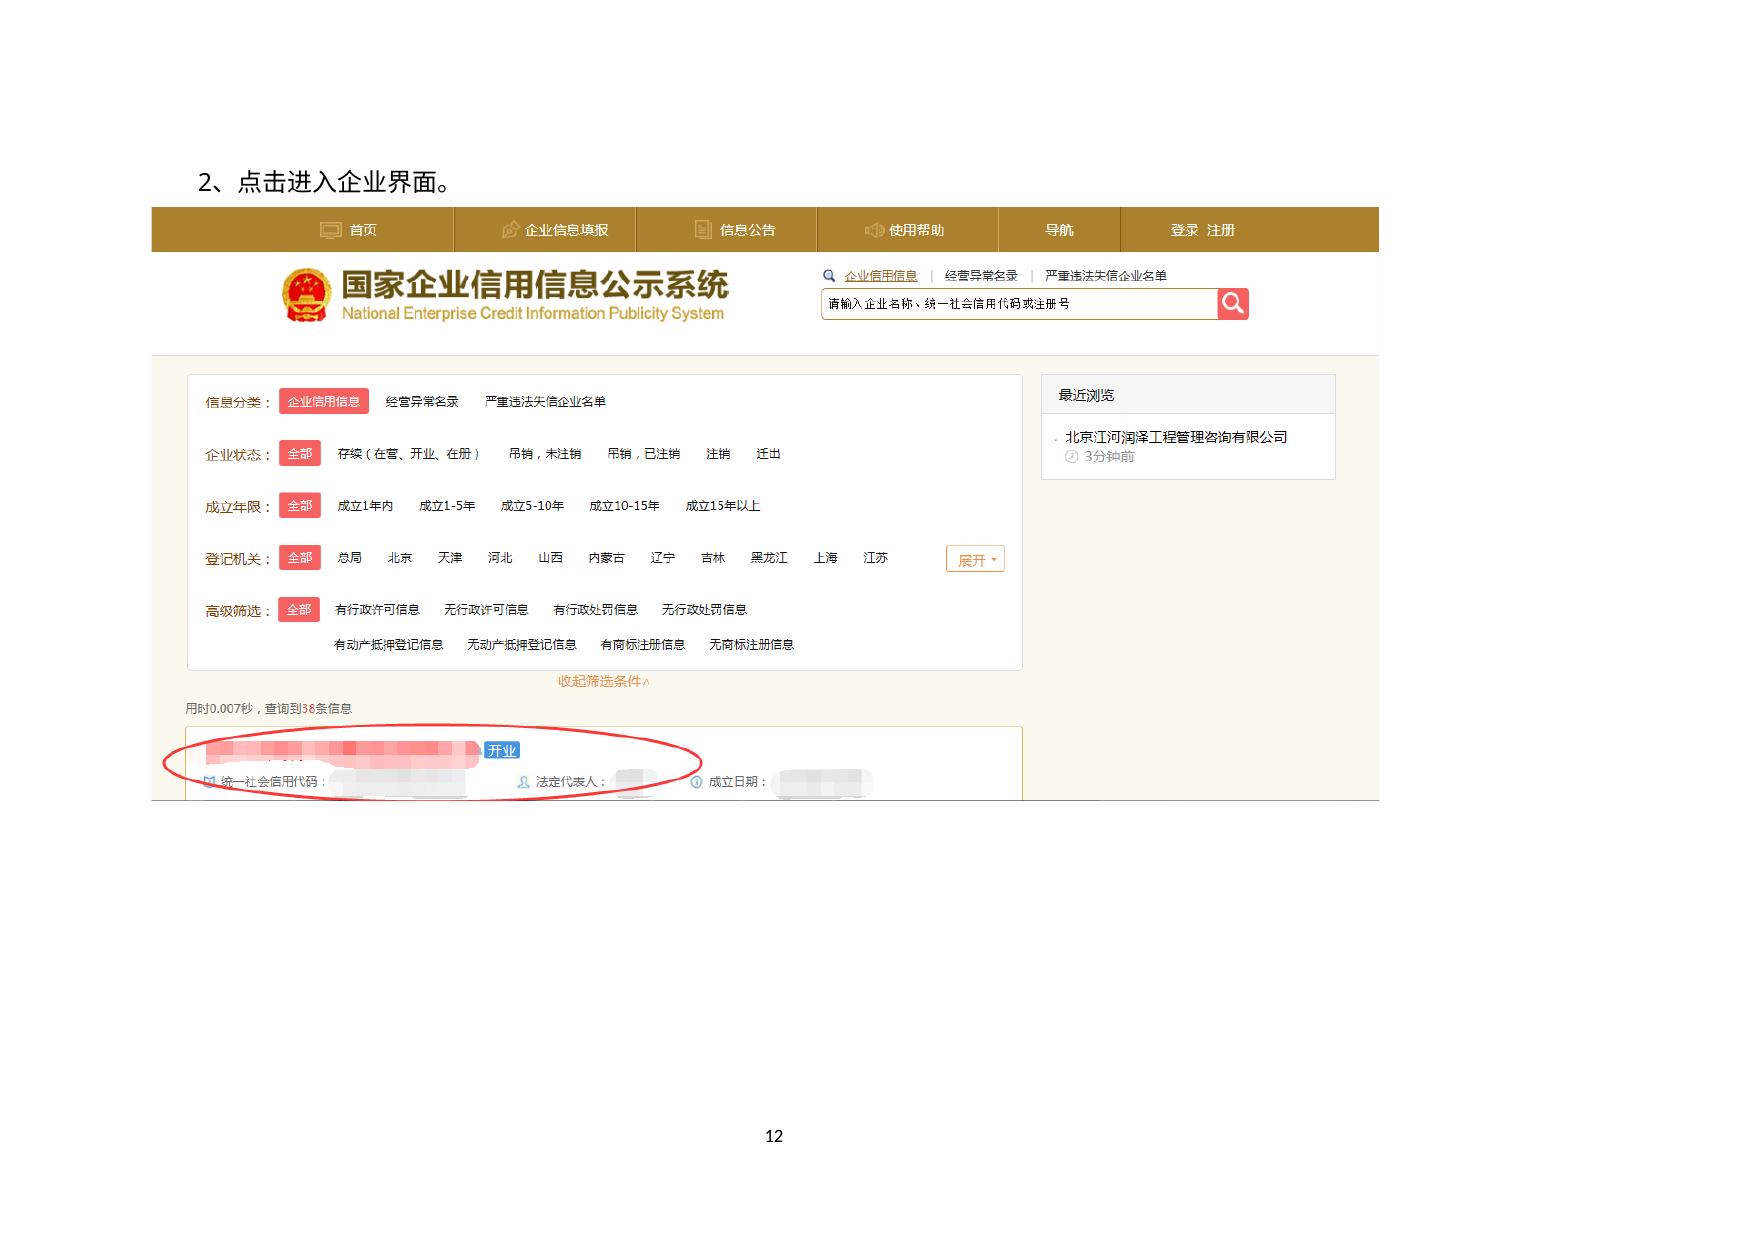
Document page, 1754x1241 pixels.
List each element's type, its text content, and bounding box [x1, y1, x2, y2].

picture [151, 207, 1380, 801]
text 2、点击进入企业界面。 [148, 148, 1606, 202]
